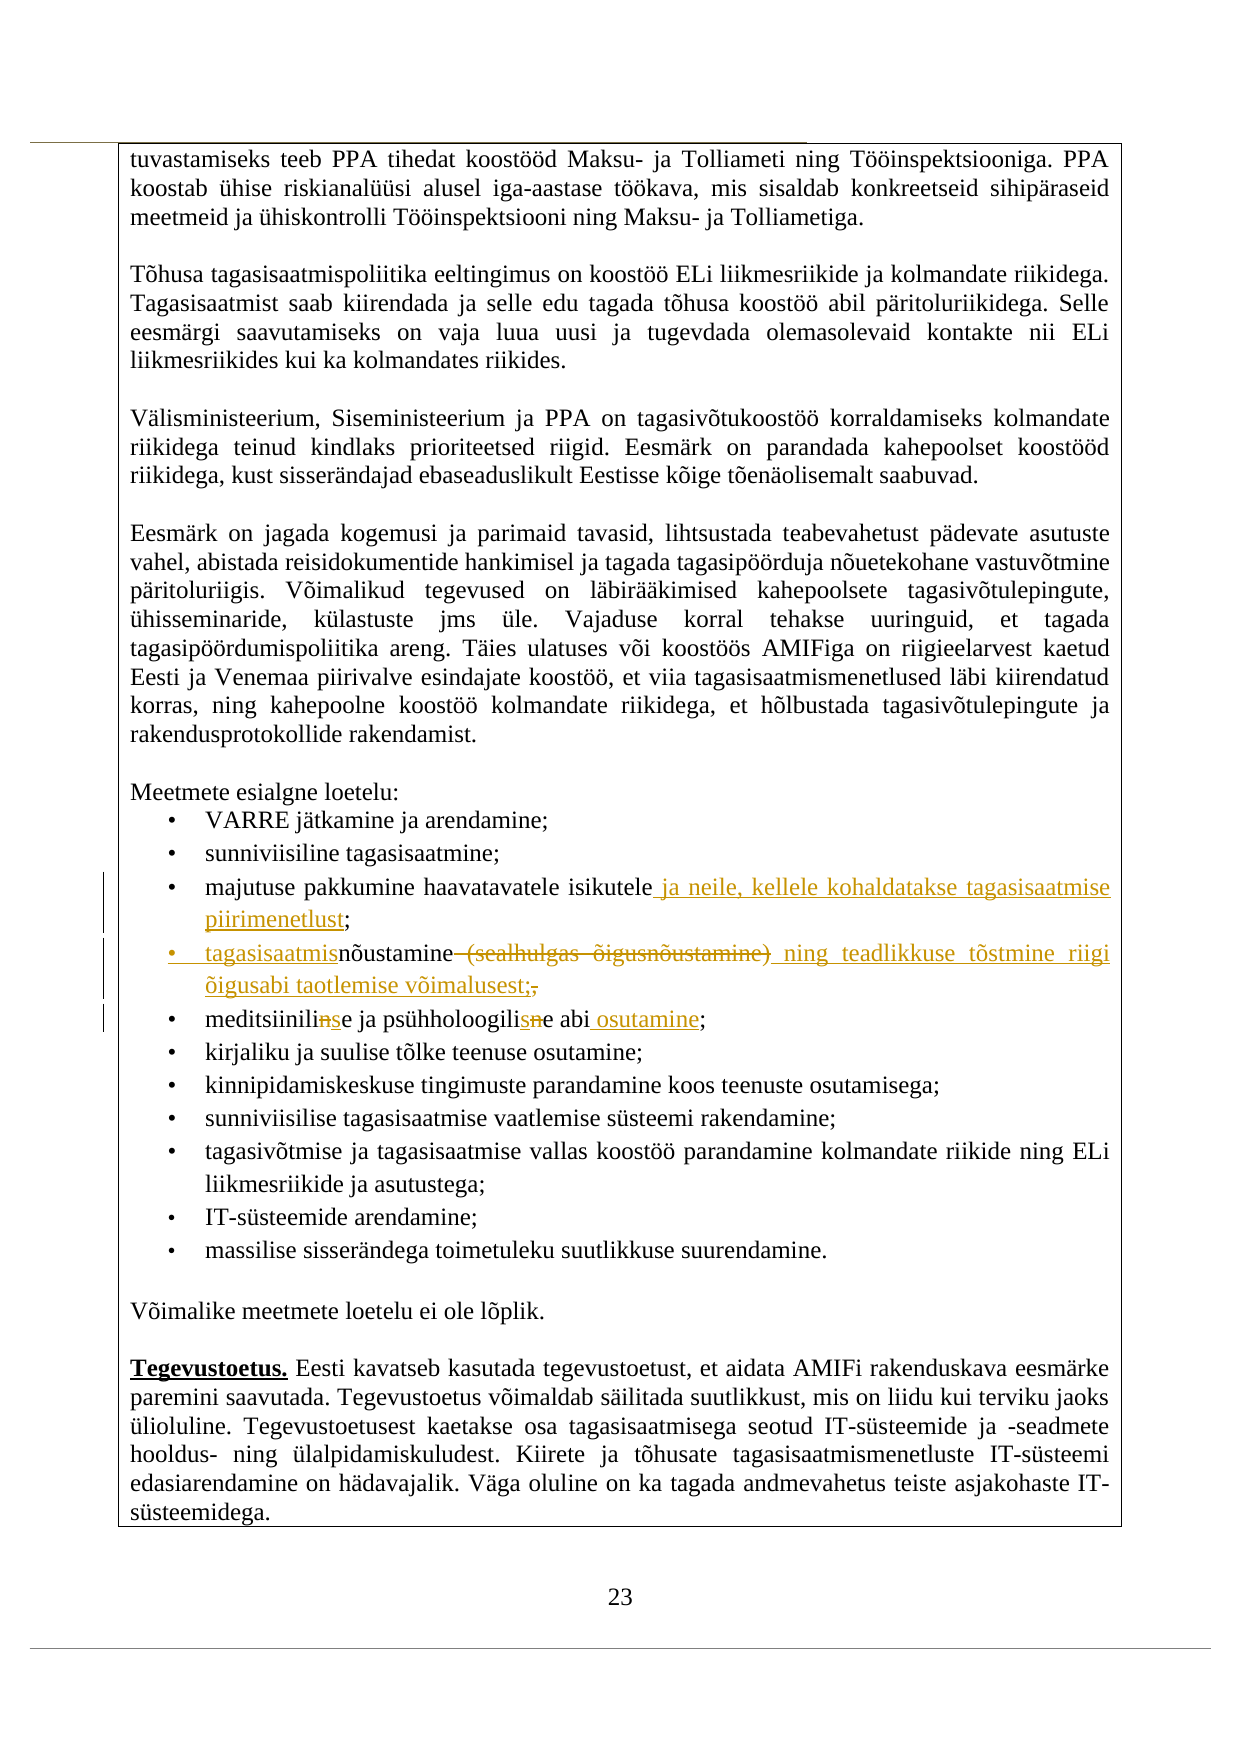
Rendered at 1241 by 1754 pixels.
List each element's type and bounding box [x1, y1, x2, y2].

table_header [119, 144, 1121, 1526]
